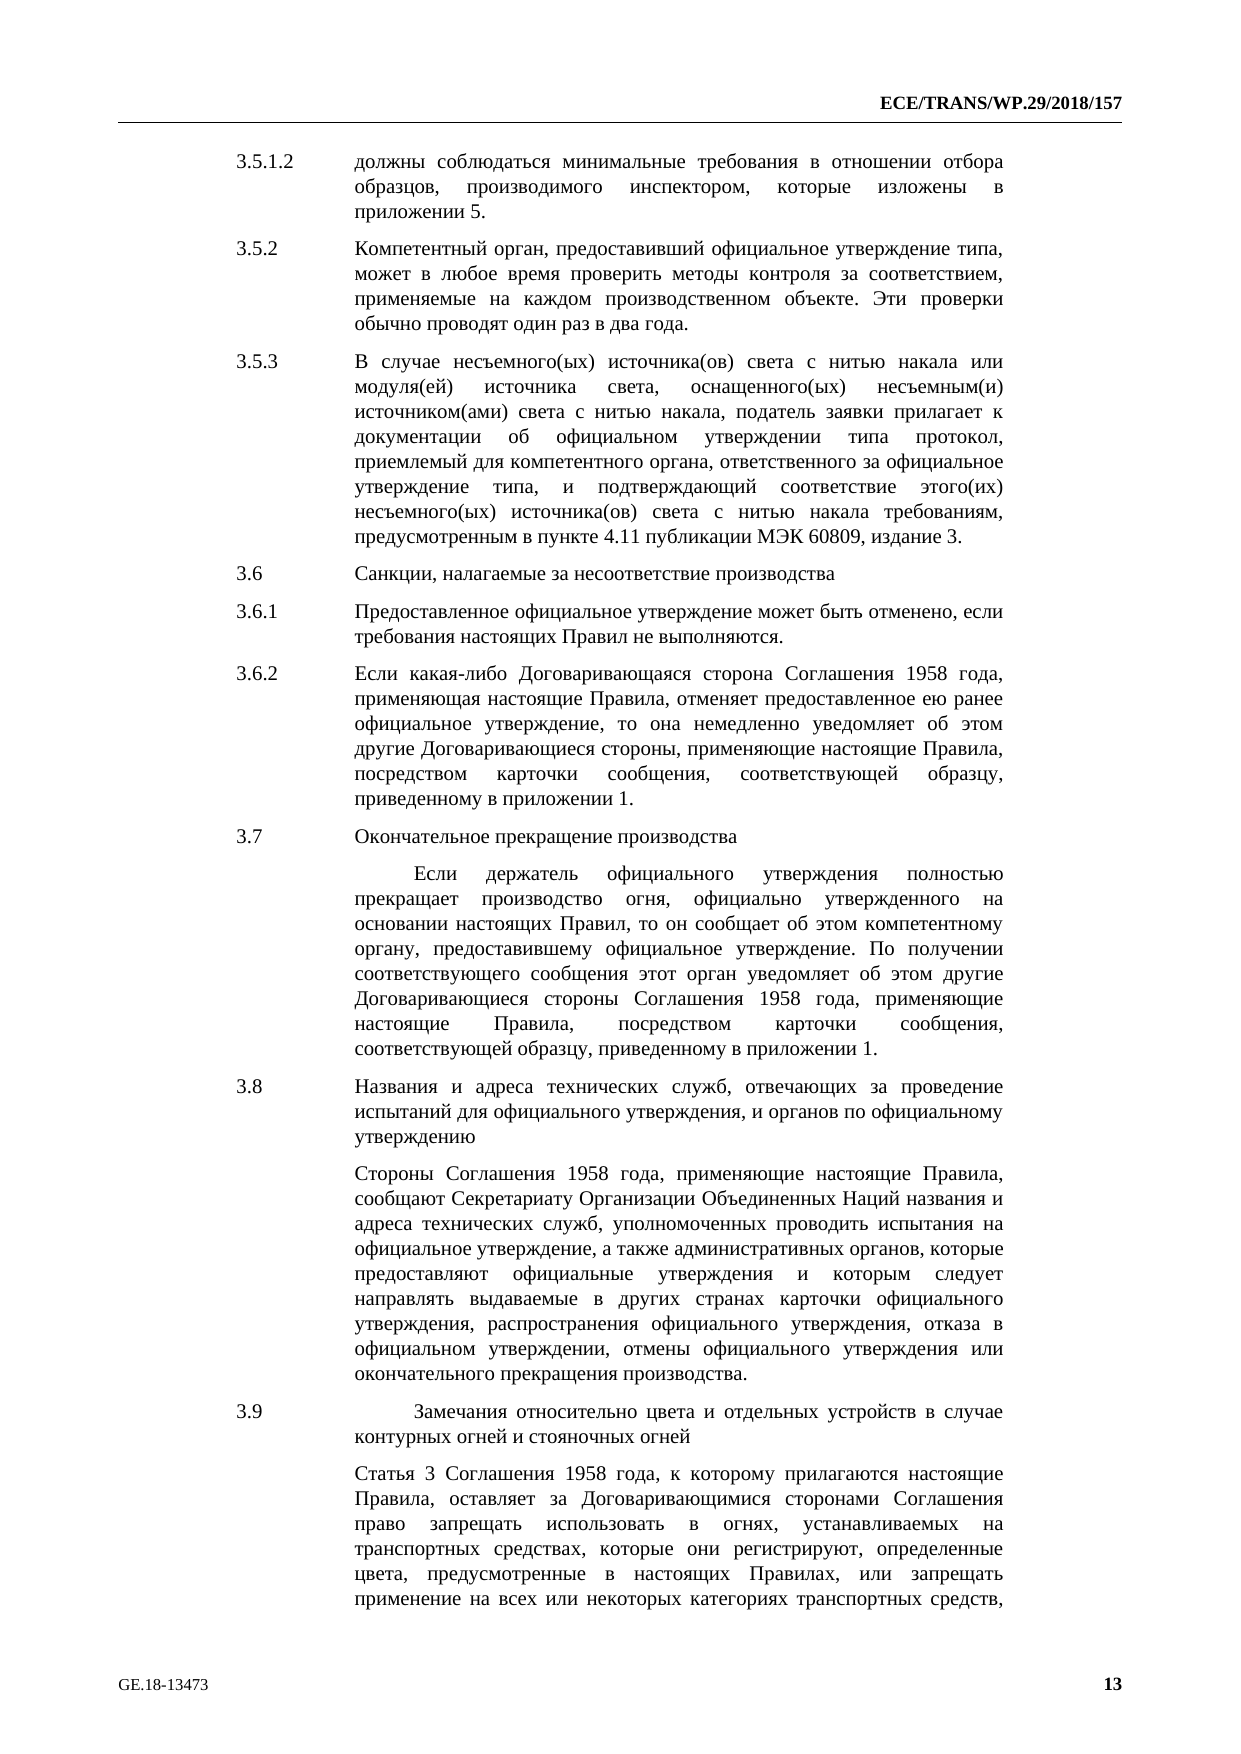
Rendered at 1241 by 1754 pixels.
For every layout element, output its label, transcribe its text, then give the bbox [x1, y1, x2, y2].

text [354, 1460, 1004, 1610]
text 3.6.2 Если какая-либо Договаривающаяся сторона Соглашения 1958 года, применяющая настоящие Правила, отменяет предоставленное ею ранее официальное утверждение, то она немедленно уведомляет об этом другие Договаривающиеся стороны, применяющие настоящие Правила, посредством карточки сообщения, соответствующей образцу, приведенному в приложении 1. [236, 660, 1004, 810]
text Если держатель официального утверждения полностью прекращает производство огня, официально утвержденного на основании настоящих Правил, то он сообщает об этом компетентному органу, предоставившему официальное утверждение. По получении соответствующего сообщения этот орган уведомляет об этом другие Договаривающиеся стороны Соглашения 1958 года, применяющие настоящие Правила, посредством карточки сообщения, соответствующей образцу, приведенному в приложении 1. [354, 860, 1004, 1060]
text 3.6.1 Предоставленное официальное утверждение может быть отменено, если требования настоящих Правил не выполняются. [236, 598, 1004, 648]
text 3.5.3 В случае несъемного(ых) источника(ов) света с нитью накала или модуля(ей) источника света, оснащенного(ых) несъемным(и) источником(ами) света с нитью накала, податель заявки прилагает к документации об официальном утверждении типа протокол, приемлемый для компетентного органа, ответственного за официальное утверждение типа, и подтверждающий соответствие этого(их) несъемного(ых) источника(ов) света с нитью накала требованиям, предусмотренным в пункте 4.11 публикации МЭК 60809, издание 3. [236, 348, 1004, 548]
text 3.7 Окончательное прекращение производства [236, 823, 1004, 848]
text 3.5.2 Компетентный орган, предоставивший официальное утверждение типа, может в любое время проверить методы контроля за соответствием, применяемые на каждом производственном объекте. Эти проверки обычно проводят один раз в два года. [236, 235, 1004, 335]
text 3.8 Названия и адреса технических служб, отвечающих за проведение испытаний для официального утверждения, и органов по официальному утверждению [236, 1073, 1004, 1148]
text 3.9 Замечания относительно цвета и отдельных устройств в случае контурных огней и стояночных огней [236, 1398, 1004, 1448]
text 3.5.1.2 должны соблюдаться минимальные требования в отношении отбора образцов, производимого инспектором, которые изложены в приложении 5. [236, 148, 1004, 223]
text Стороны Соглашения 1958 года, применяющие настоящие Правила, сообщают Секретариату Организации Объединенных Наций названия и адреса технических служб, уполномоченных проводить испытания на официальное утверждение, а также административных органов, которые предоставляют официальные утверждения и которым следует направлять выдаваемые в других странах карточки официального утверждения, распространения официального утверждения, отказа в официальном утверждении, отмены официального утверждения или окончательного прекращения производства. [354, 1160, 1004, 1385]
text 3.6 Санкции, налагаемые за несоответствие производства [236, 560, 1004, 585]
